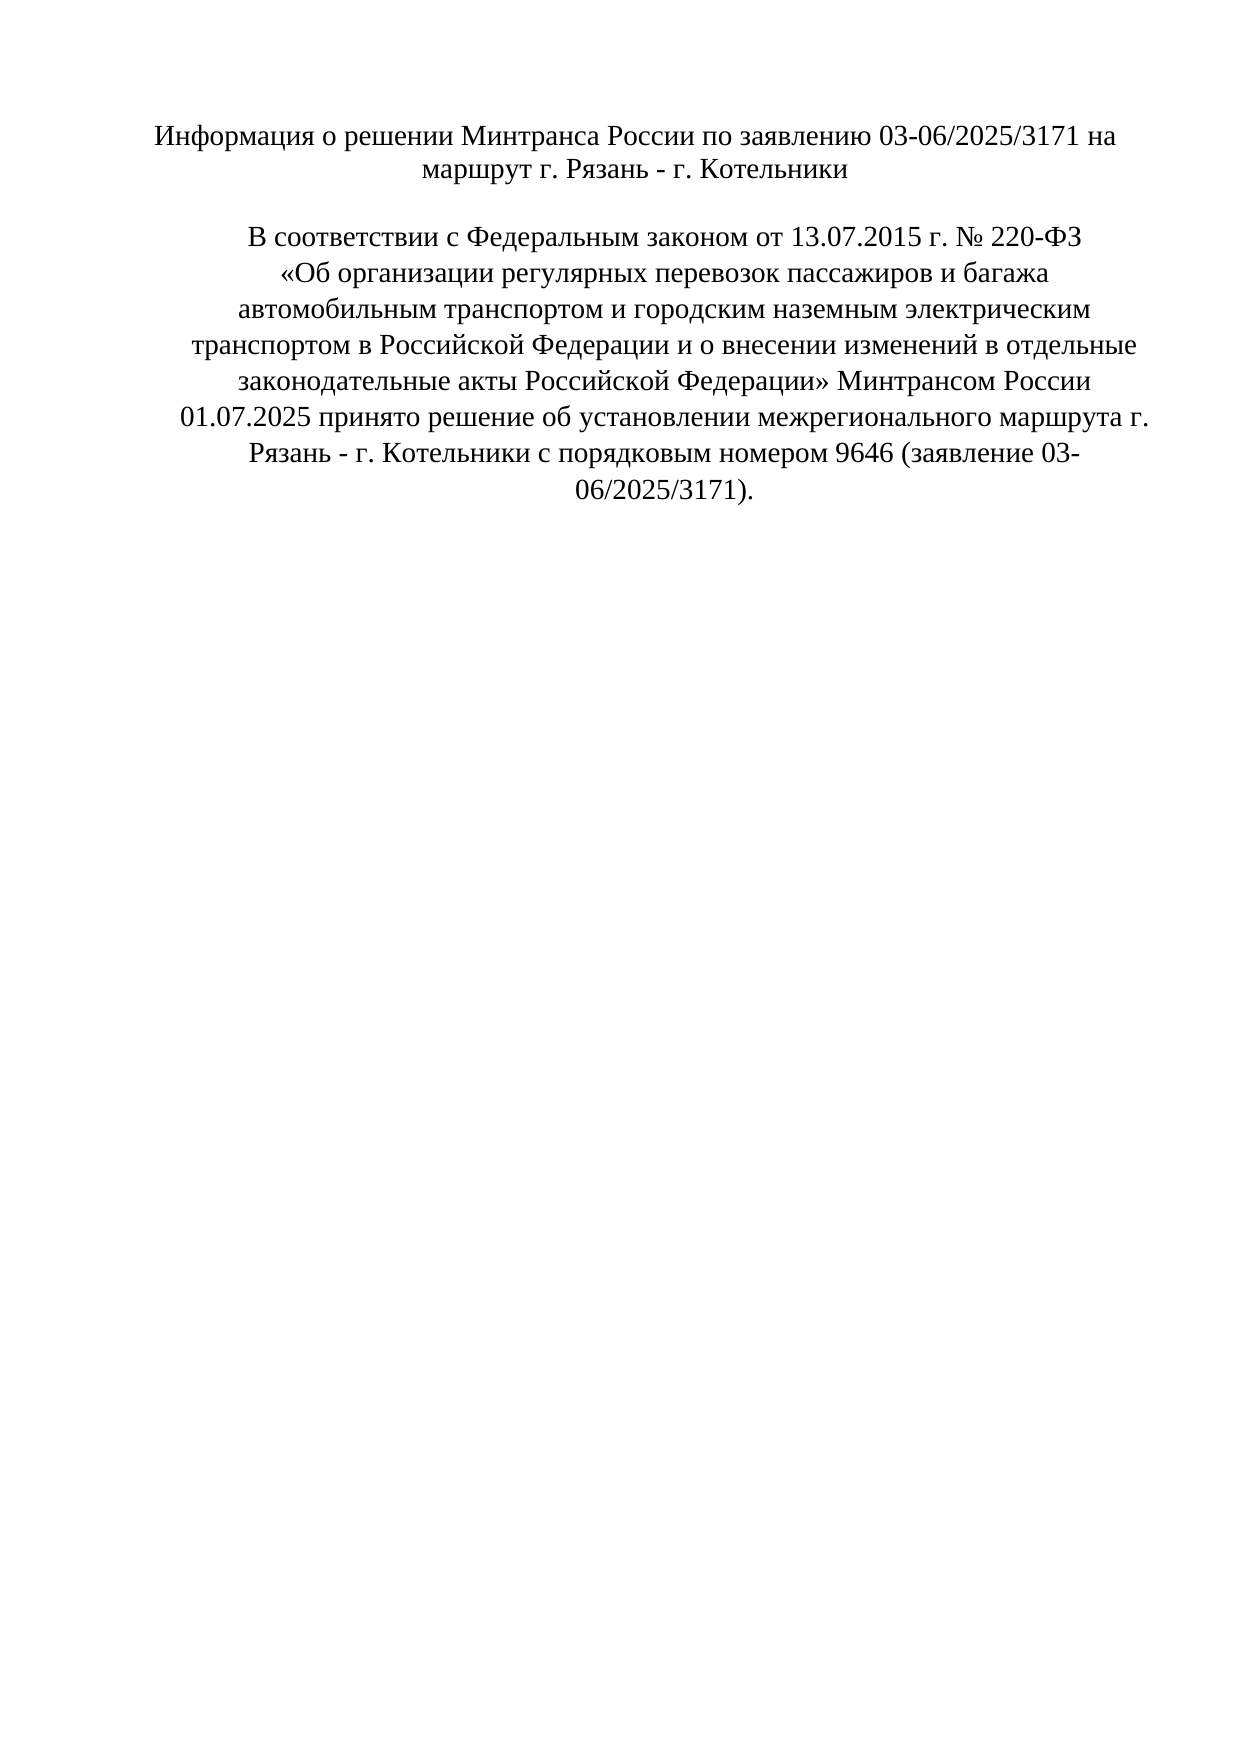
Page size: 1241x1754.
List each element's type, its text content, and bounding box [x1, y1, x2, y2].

text Информация о решении Минтранса России по заявлению 03-06/2025/3171 на маршрут г. Рязань - г. Котельники [118, 118, 1152, 185]
text В соответствии с Федеральным законом от 13.07.2015 г. № 220-ФЗ «Об организации регулярных перевозок пассажиров и багажа автомобильным транспортом и городским наземным электрическим транспортом в Российской Федерации и о внесении изменений в отдельные законодательные акты Российской Федерации» Минтрансом России 01.07.2025 принято решение об установлении межрегионального маршрута г. Рязань - г. Котельники с порядковым номером 9646 (заявление 03-06/2025/3171). [177, 219, 1152, 505]
